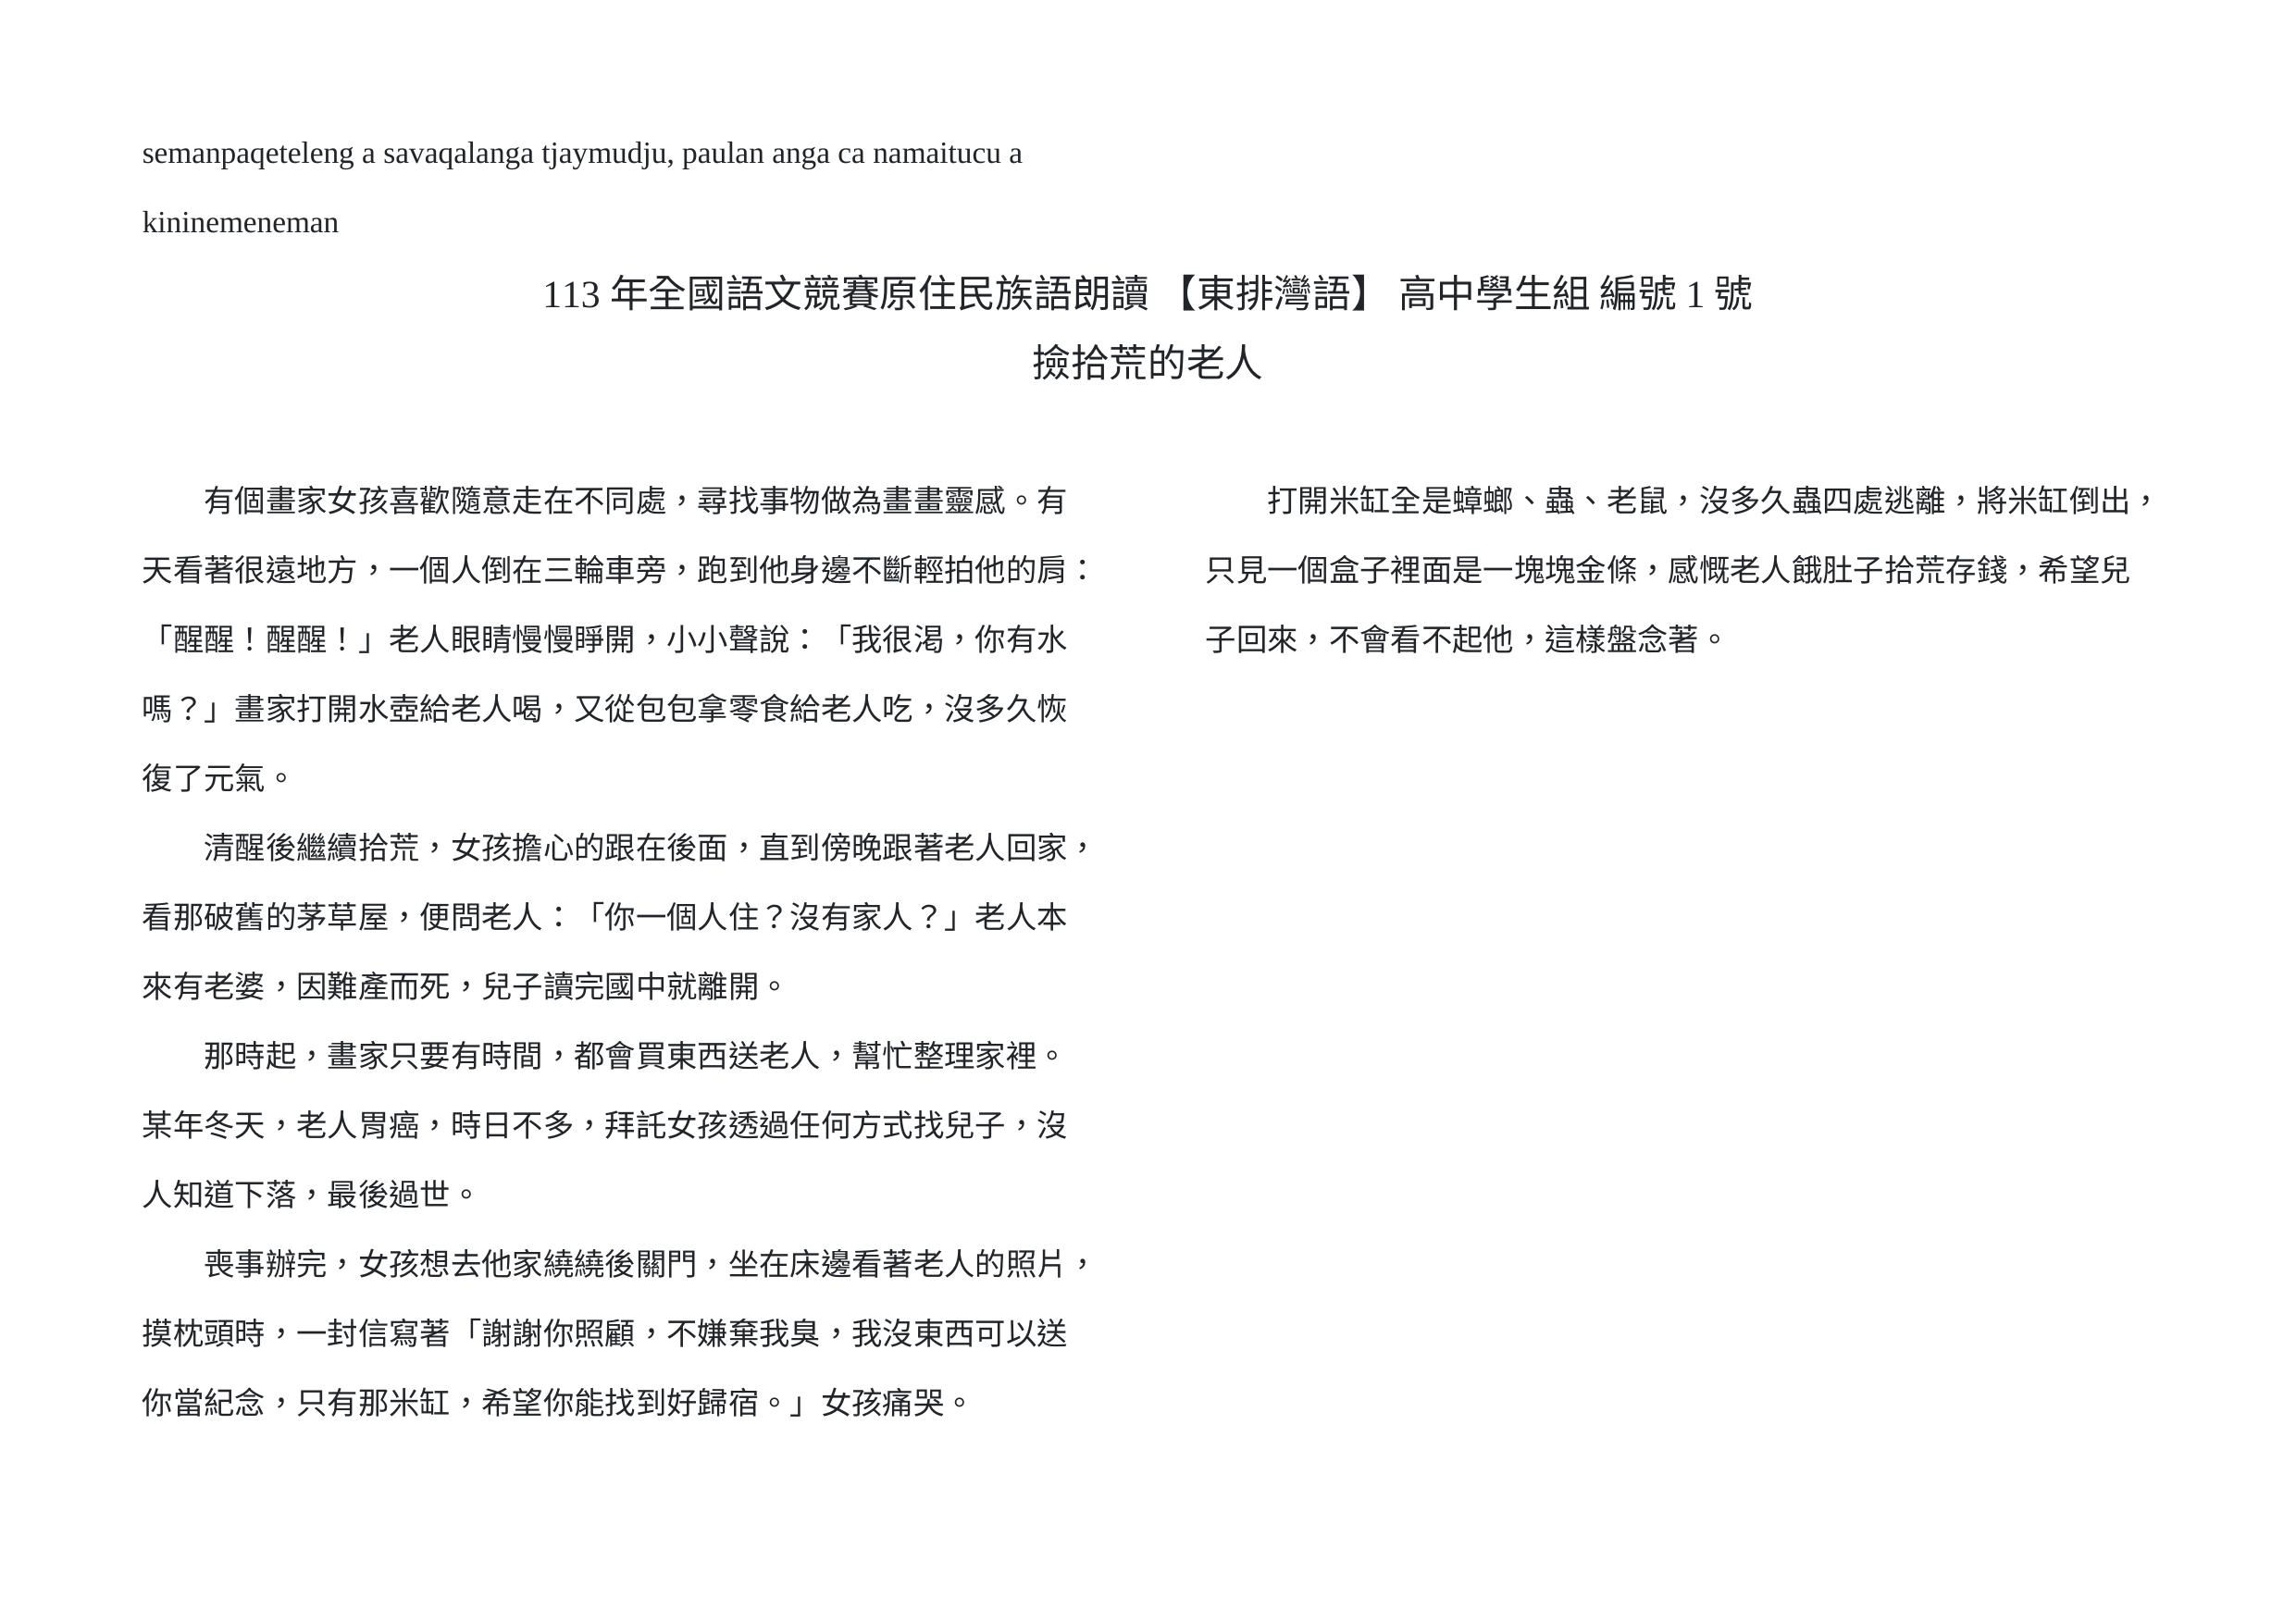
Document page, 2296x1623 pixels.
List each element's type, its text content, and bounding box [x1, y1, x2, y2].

text 那時起，畫家只要有時間，都會買東西送老人，幫忙整理家裡。某年冬天，老人胃癌，時日不多，拜託女孩透過任何方式找兒子，沒人知道下落，最後過世。 [142, 1020, 1090, 1228]
text 有個畫家女孩喜歡隨意走在不同處，尋找事物做為畫畫靈感。有天看著很遠地方，一個人倒在三輪車旁，跑到他身邊不斷輕拍他的肩：「醒醒！醒醒！」老人眼睛慢慢睜開，小小聲說：「我很渇，你有水嗎？」畫家打開水壺給老人喝，又從包包拿零食給老人吃，沒多久恢復了元氣。 [142, 465, 1090, 812]
text 113 年全國語文競賽原住民族語朗讀 【東排灣語】 高中學生組 編號 1 號 [142, 256, 2153, 326]
text 喪事辦完，女孩想去他家繞繞後關門，坐在床邊看著老人的照片，摸枕頭時，一封信寫著「謝謝你照顧，不嫌棄我臭，我沒東西可以送你當紀念，只有那米缸，希望你能找到好歸宿。」女孩痛哭。 [142, 1228, 1090, 1436]
text 清醒後繼續拾荒，女孩擔心的跟在後面，直到傍晚跟著老人回家，看那破舊的茅草屋，便問老人：「你一個人住？沒有家人？」老人本來有老婆，因難產而死，兒子讀完國中就離開。 [142, 812, 1090, 1020]
text 打開米缸全是蟑螂、蟲、老鼠，沒多久蟲四處逃離，將米缸倒出，只見一個盒子裡面是一塊塊金條，感慨老人餓肚子拾荒存錢，希望兒子回來，不會看不起他，這樣盤念著。 [1206, 465, 2153, 673]
text 撿拾荒的老人 [142, 326, 2153, 395]
